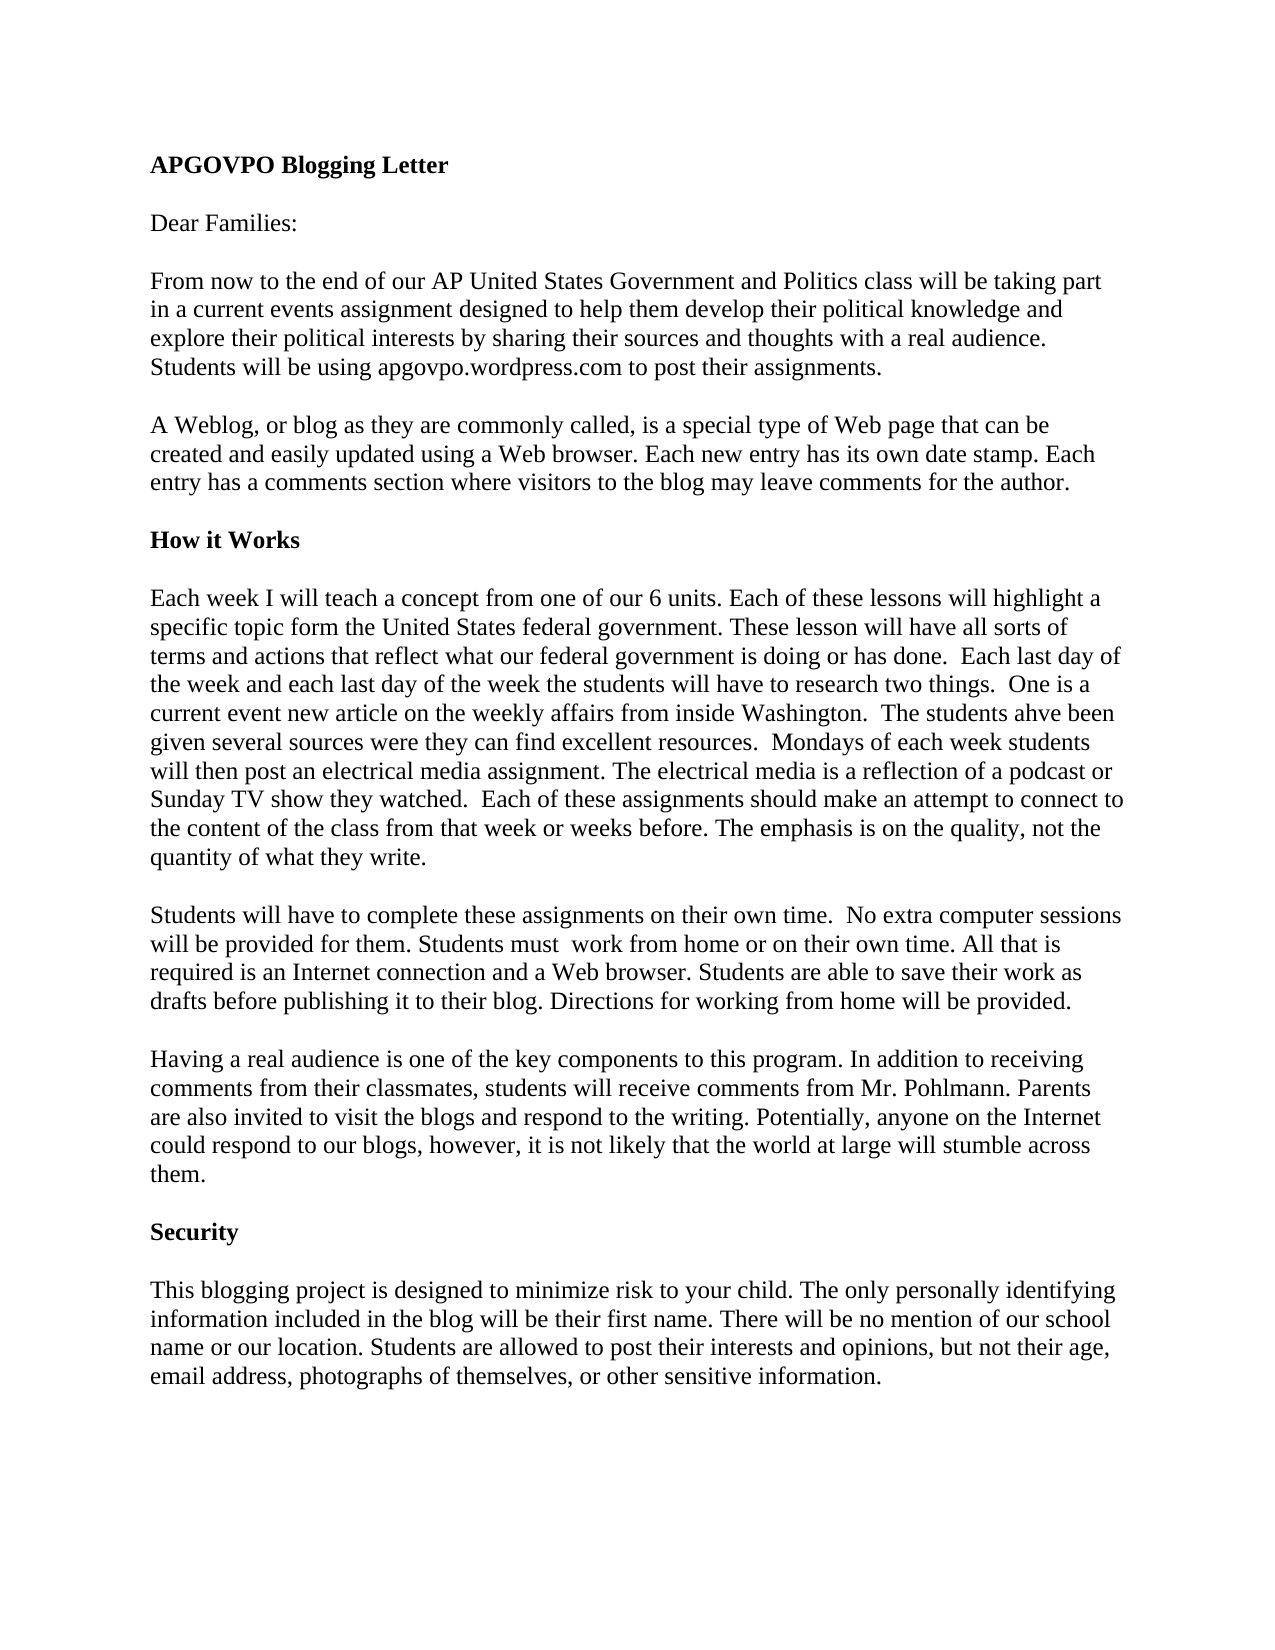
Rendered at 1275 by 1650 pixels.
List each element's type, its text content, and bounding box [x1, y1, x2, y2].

text Security [150, 1217, 1125, 1246]
text Dear Families: [150, 208, 1125, 237]
text Having a real audience is one of the key components to this program. In addition to receiving comments from their classmates, students will receive comments from Mr. Pohlmann. Parents are also invited to visit the blogs and respond to the writing. Potentially, anyone on the Internet could respond to our blogs, however, it is not likely that the world at large will stumble across them. [150, 1044, 1125, 1188]
text APGOVPO Blogging Letter [150, 150, 1125, 179]
text This blogging project is designed to minimize risk to your child. The only personally identifying information included in the blog will be their first name. There will be no mention of our school name or our location. Students are allowed to post their interests and opinions, but not their age, email address, photographs of themselves, or other sensitive information. [150, 1275, 1125, 1390]
text How it Works [150, 525, 1125, 554]
text Students will have to complete these assignments on their own time. No extra computer sessions will be provided for them. Students must work from home or on their own time. All that is required is an Internet connection and a Web browser. Students are able to save their work as drafts before publishing it to their blog. Directions for working from home will be provided. [150, 900, 1125, 1015]
text A Weblog, or blog as they are commonly called, is a special type of Web page that can be created and easily updated using a Web browser. Each new entry has its own date stamp. Each entry has a comments section where visitors to the blog may leave comments for the author. [150, 410, 1125, 496]
text Each week I will teach a concept from one of our 6 units. Each of these lessons will highlight a specific topic form the United States federal government. These lesson will have all sorts of terms and actions that reflect what our federal government is doing or has done. Each last day of the week and each last day of the week the students will have to research two things. One is a current event new article on the weekly affairs from inside Washington. The students ahve been given several sources were they can find excellent resources. Mondays of each week students will then post an electrical media assignment. The electrical media is a reflection of a podcast or Sunday TV show they watched. Each of these assignments should make an attempt to connect to the content of the class from that week or weeks before. The emphasis is on the quality, not the quantity of what they write. [150, 583, 1125, 871]
text From now to the end of our AP United States Government and Politics class will be taking part in a current events assignment designed to help them develop their political knowledge and explore their political interests by sharing their sources and thoughts with a real audience. Students will be using apgovpo.wordpress.com to post their assignments. [150, 266, 1125, 381]
